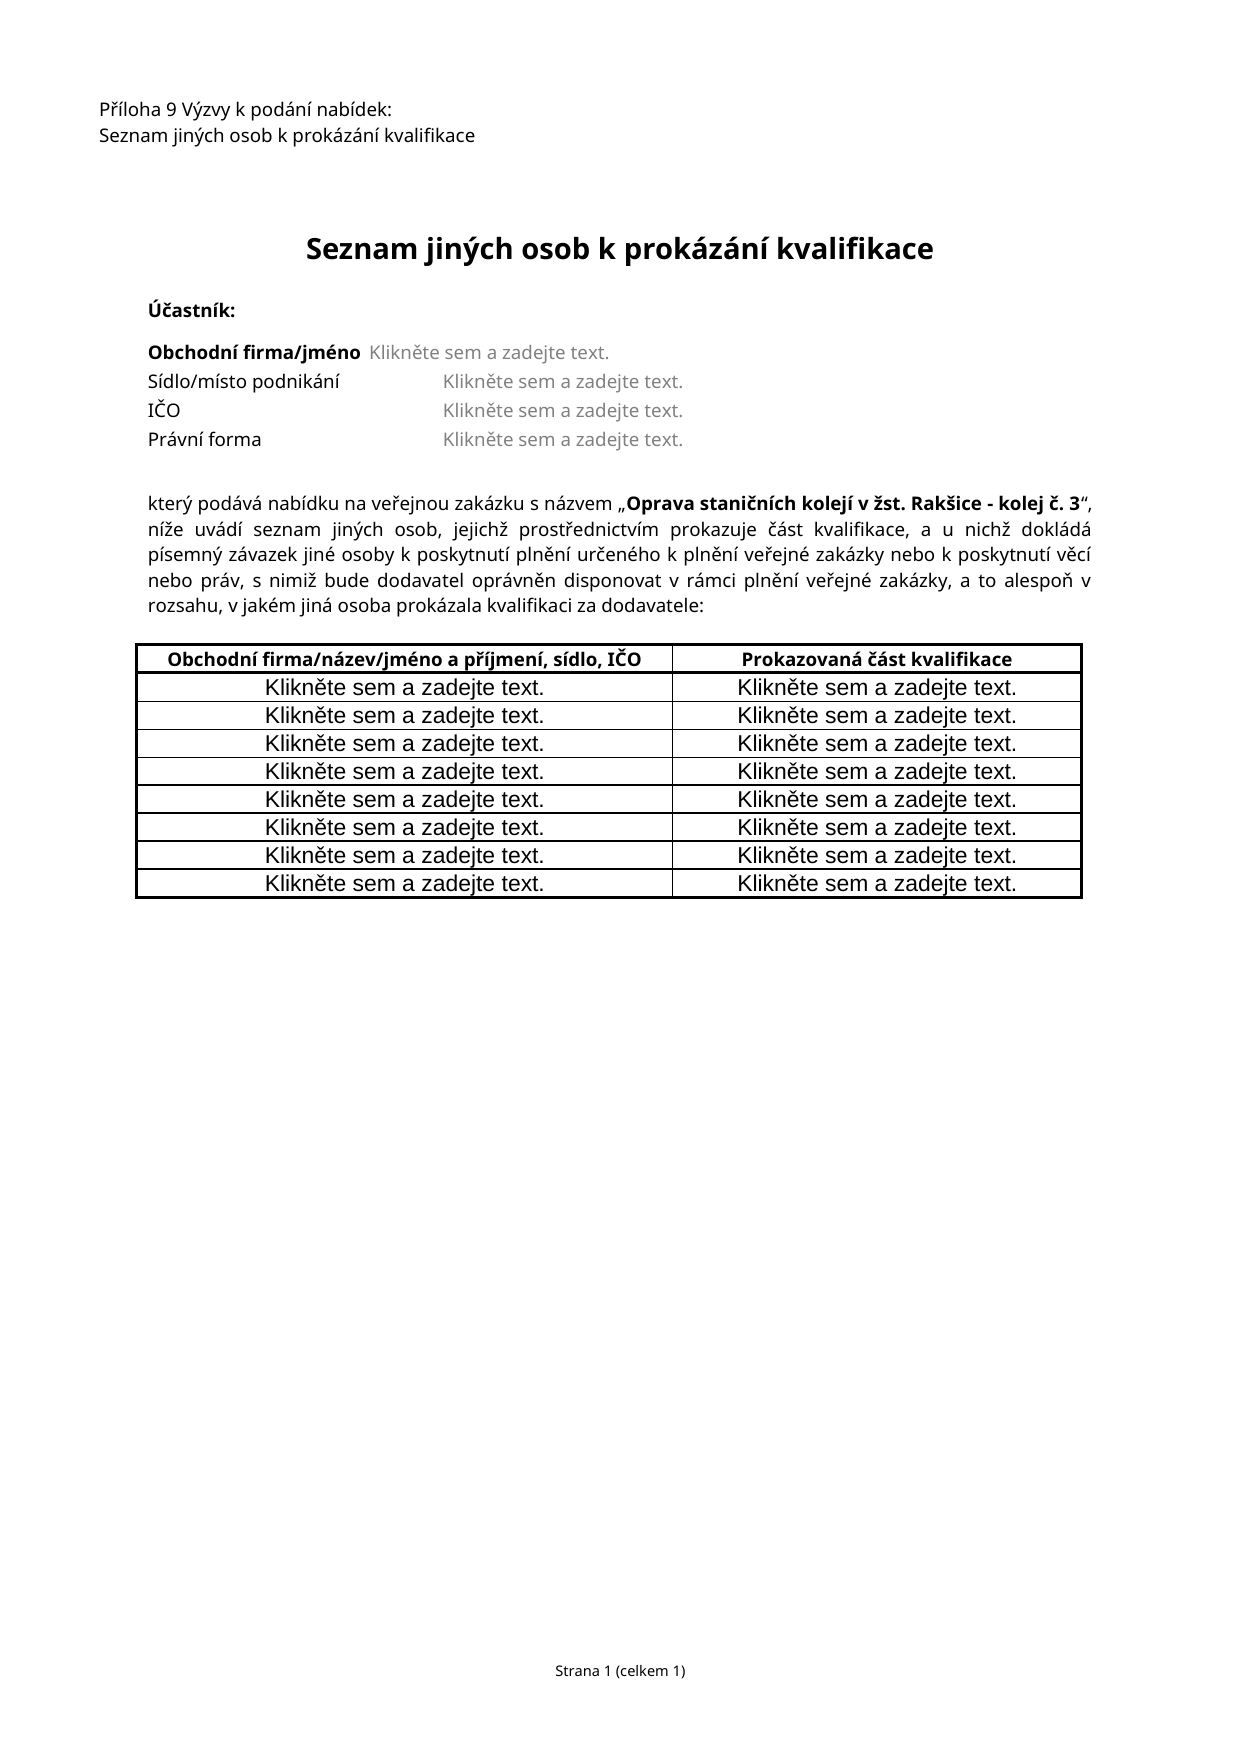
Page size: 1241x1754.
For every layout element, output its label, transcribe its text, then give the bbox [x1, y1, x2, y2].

text Obchodní firma/jméno [148, 336, 1093, 365]
table_header Obchodní firma/název/jméno a příjmení, sídlo, IČO [138, 646, 672, 671]
text Sídlo/místo podnikání [148, 365, 1093, 394]
title Seznam jiných osob k prokázání kvalifikace [148, 228, 1093, 268]
text který podává nabídku na veřejnou zakázku s názvem „Oprava staničních kolejí v žst. Rakšice - kolej č. 3“, níže uvádí seznam jiných osob, jejichž prostřednictvím prokazuje část kvalifikace, a u nichž dokládá písemný závazek jiné osoby k poskytnutí plnění určeného k plnění veřejné zakázky nebo k poskytnutí věcí nebo práv, s nimiž bude dodavatel oprávněn disponovat v rámci plnění veřejné zakázky, a to alespoň v rozsahu, v jakém jiná osoba prokázala kvalifikaci za dodavatele: [148, 490, 1093, 618]
table_header Prokazovaná část kvalifikace [673, 646, 1080, 671]
text IČO [148, 394, 1093, 423]
text Právní forma [148, 423, 1093, 452]
text Účastník: [148, 293, 1093, 324]
